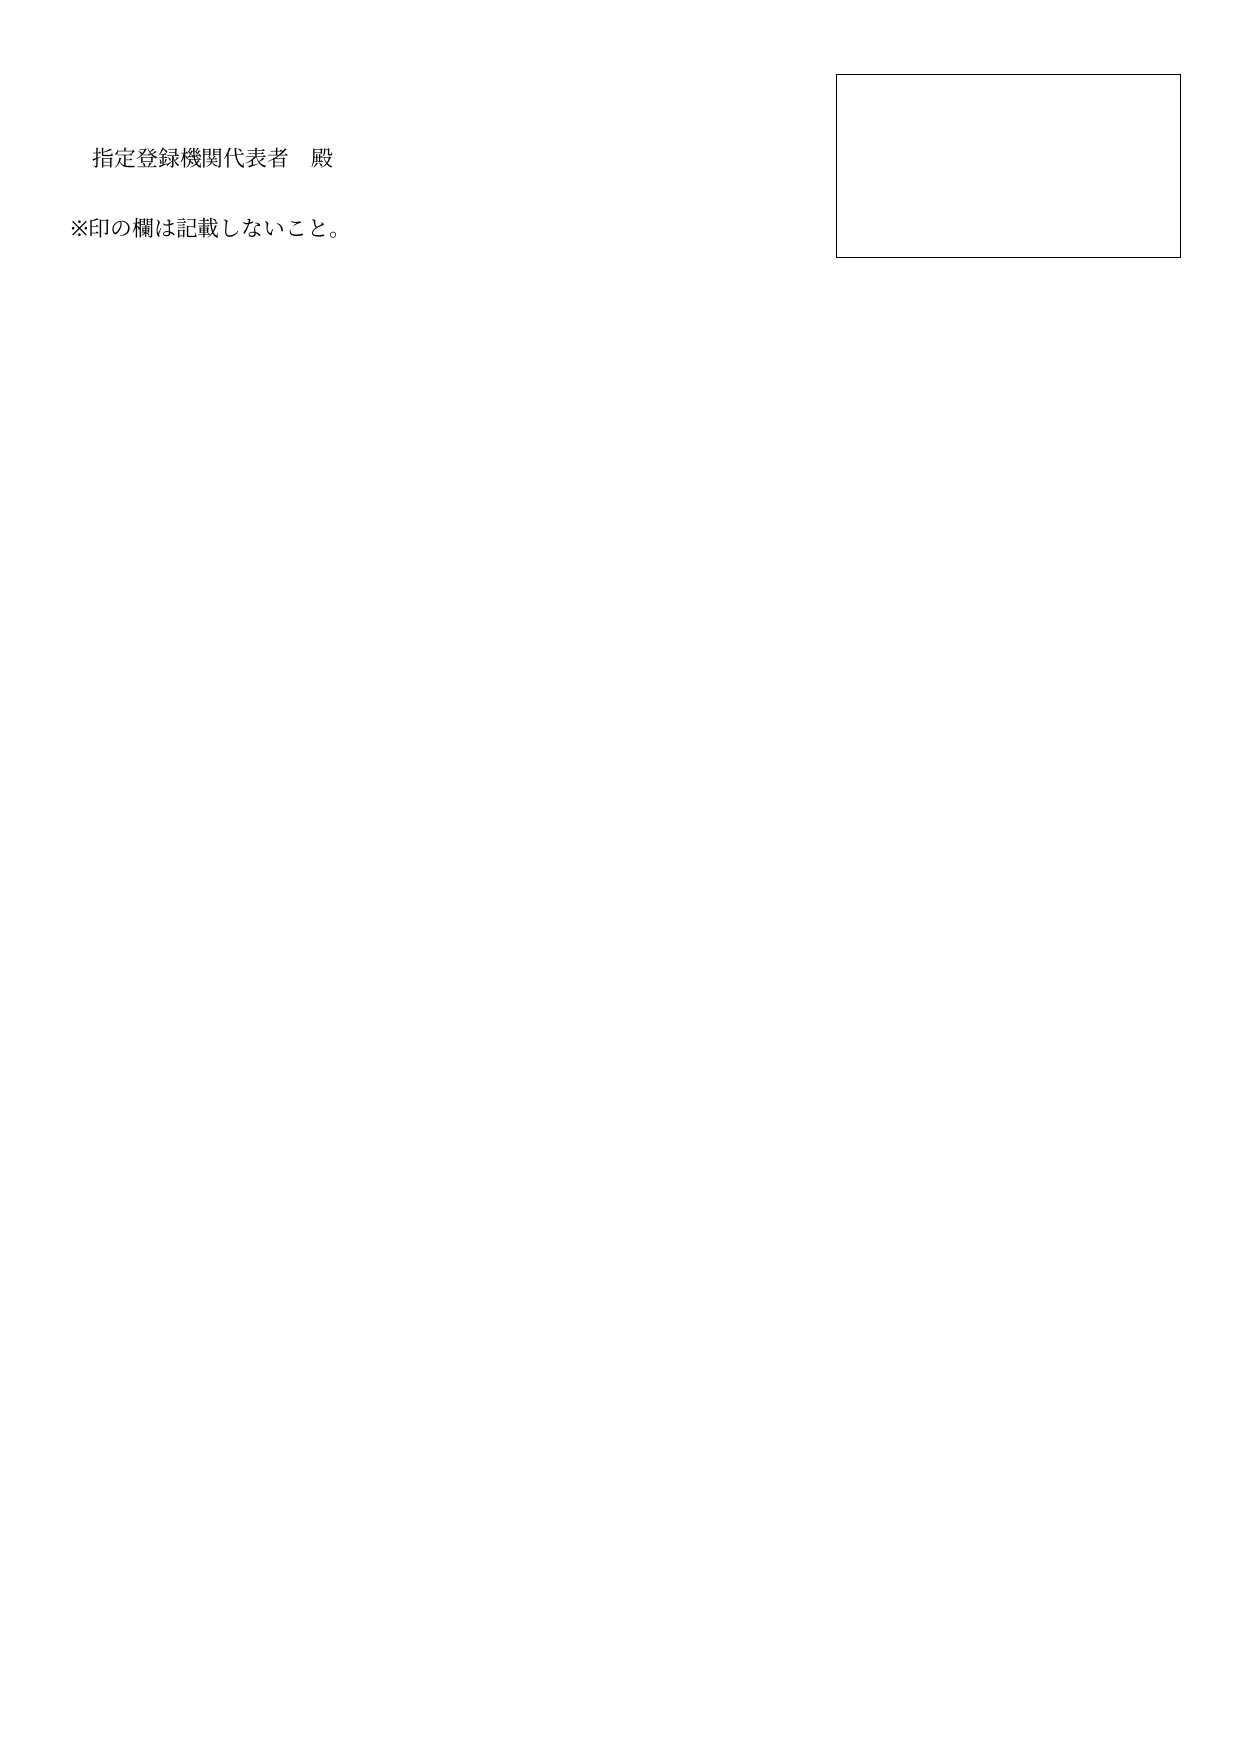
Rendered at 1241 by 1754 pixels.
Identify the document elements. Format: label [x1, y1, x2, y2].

table_header [59, 74, 836, 257]
table_cell [837, 75, 1180, 257]
